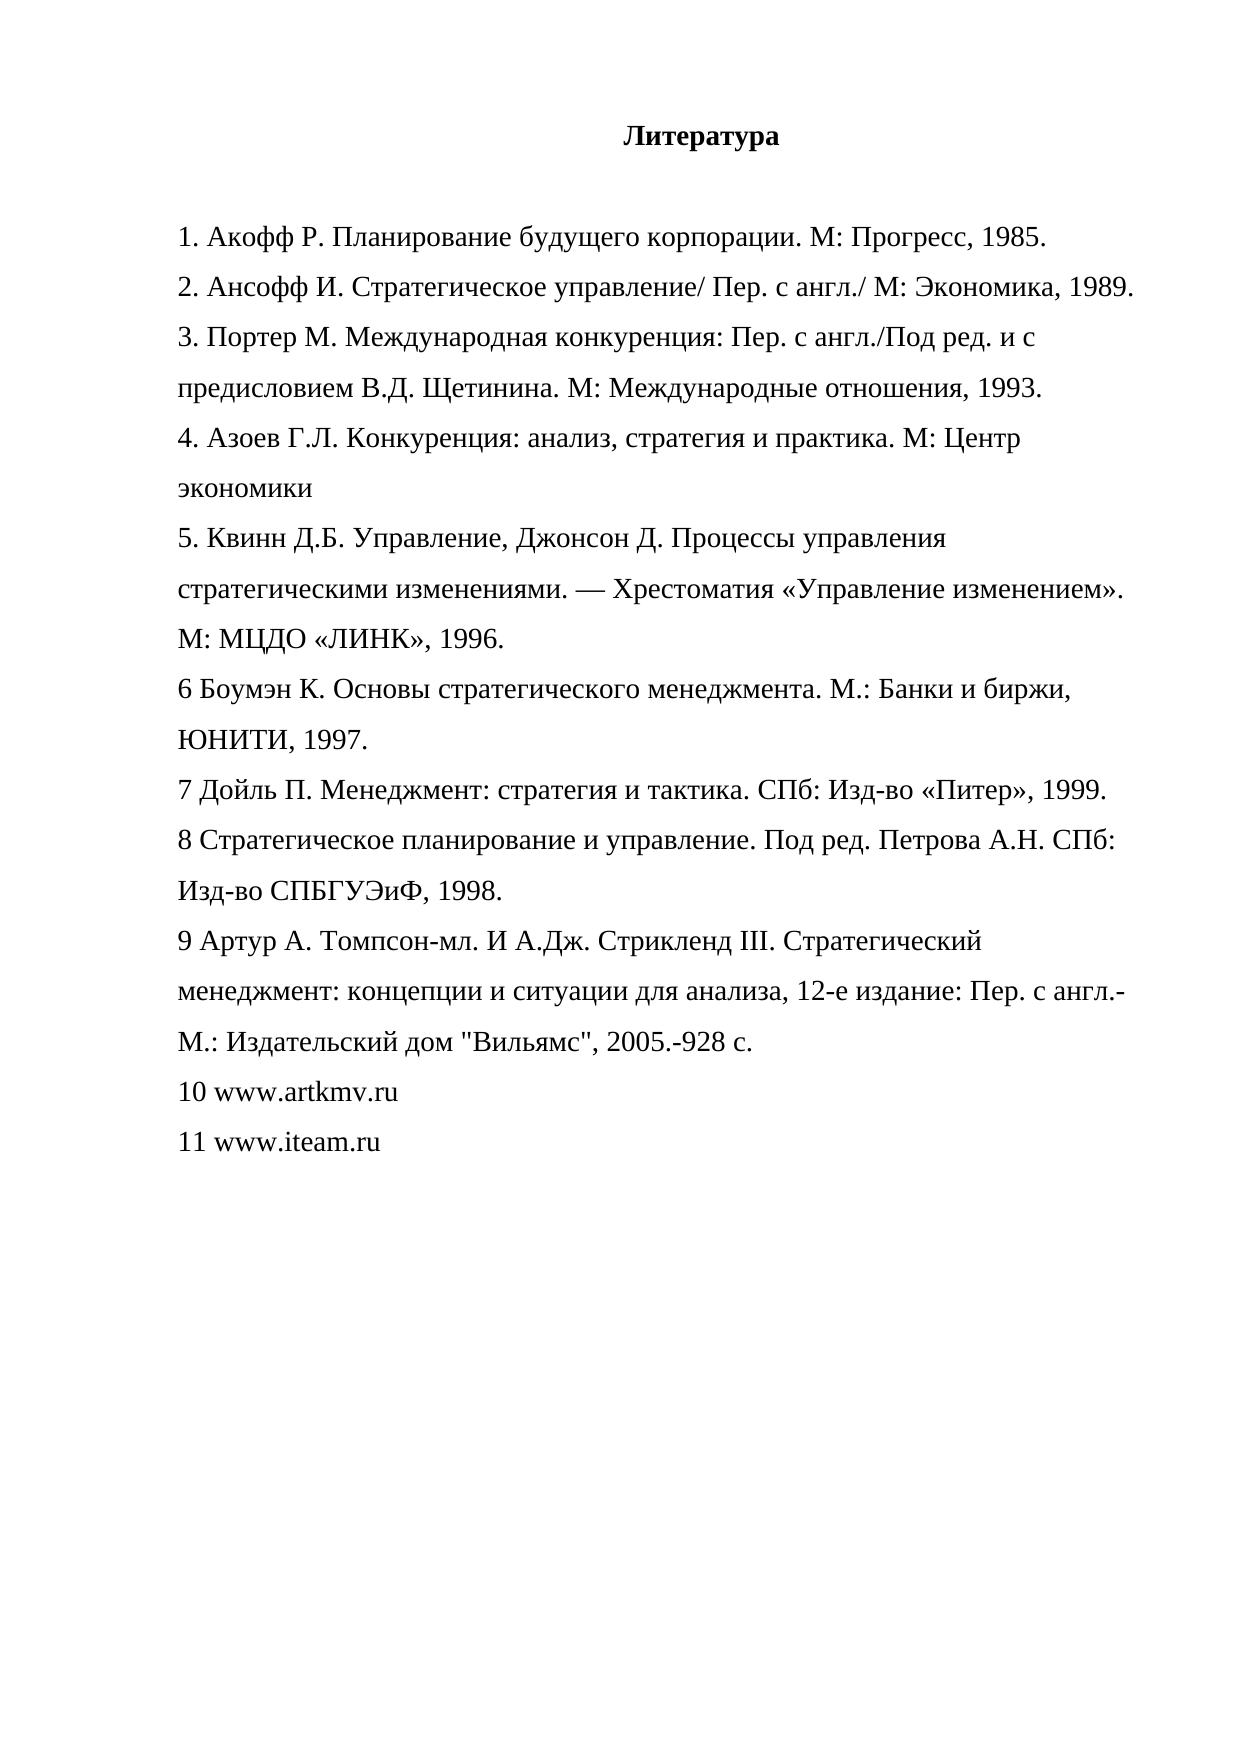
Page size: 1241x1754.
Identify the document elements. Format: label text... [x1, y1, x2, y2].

text 1. Акофф Р. Планирование будущего корпорации. М: Прогресс, 1985. [177, 219, 1152, 252]
text 7 Дойль П. Менеджмент: стратегия и тактика. СПб: Изд-во «Питер», 1999. [177, 772, 1152, 806]
text 3. Портер М. Международная конкуренция: Пер. с англ./Под ред. и с предисловием В.Д. Щетинина. М: Международные отношения, 1993. [177, 319, 1152, 403]
text Литература [177, 118, 1152, 152]
text 8 Стратегическое планирование и управление. Под ред. Петрова А.Н. СПб: Изд-во СПБГУЭиФ, 1998. [177, 822, 1152, 906]
text 10 www.artkmv.ru [177, 1074, 1152, 1108]
text 11 www.iteam.ru [177, 1124, 1152, 1158]
text 2. Ансофф И. Стратегическое управление/ Пер. с англ./ М: Экономика, 1989. [177, 269, 1152, 303]
text 9 Артур А. Томпсон-мл. И А.Дж. Стрикленд III. Стратегический менеджмент: концепции и ситуации для анализа, 12-е издание: Пер. с англ.-М.: Издательский дом "Вильямс", 2005.-928 с. [177, 923, 1152, 1057]
text 5. Квинн Д.Б. Управление, Джонсон Д. Процессы управления стратегическими изменениями. — Хрестоматия «Управление изменением». М: МЦДО «ЛИНК», 1996. [177, 521, 1152, 655]
text 6 Боумэн К. Основы стратегического менеджмента. М.: Банки и биржи, ЮНИТИ, 1997. [177, 672, 1152, 755]
text 4. Азоев Г.Л. Конкуренция: анализ, стратегия и практика. М: Центр экономики [177, 420, 1152, 504]
